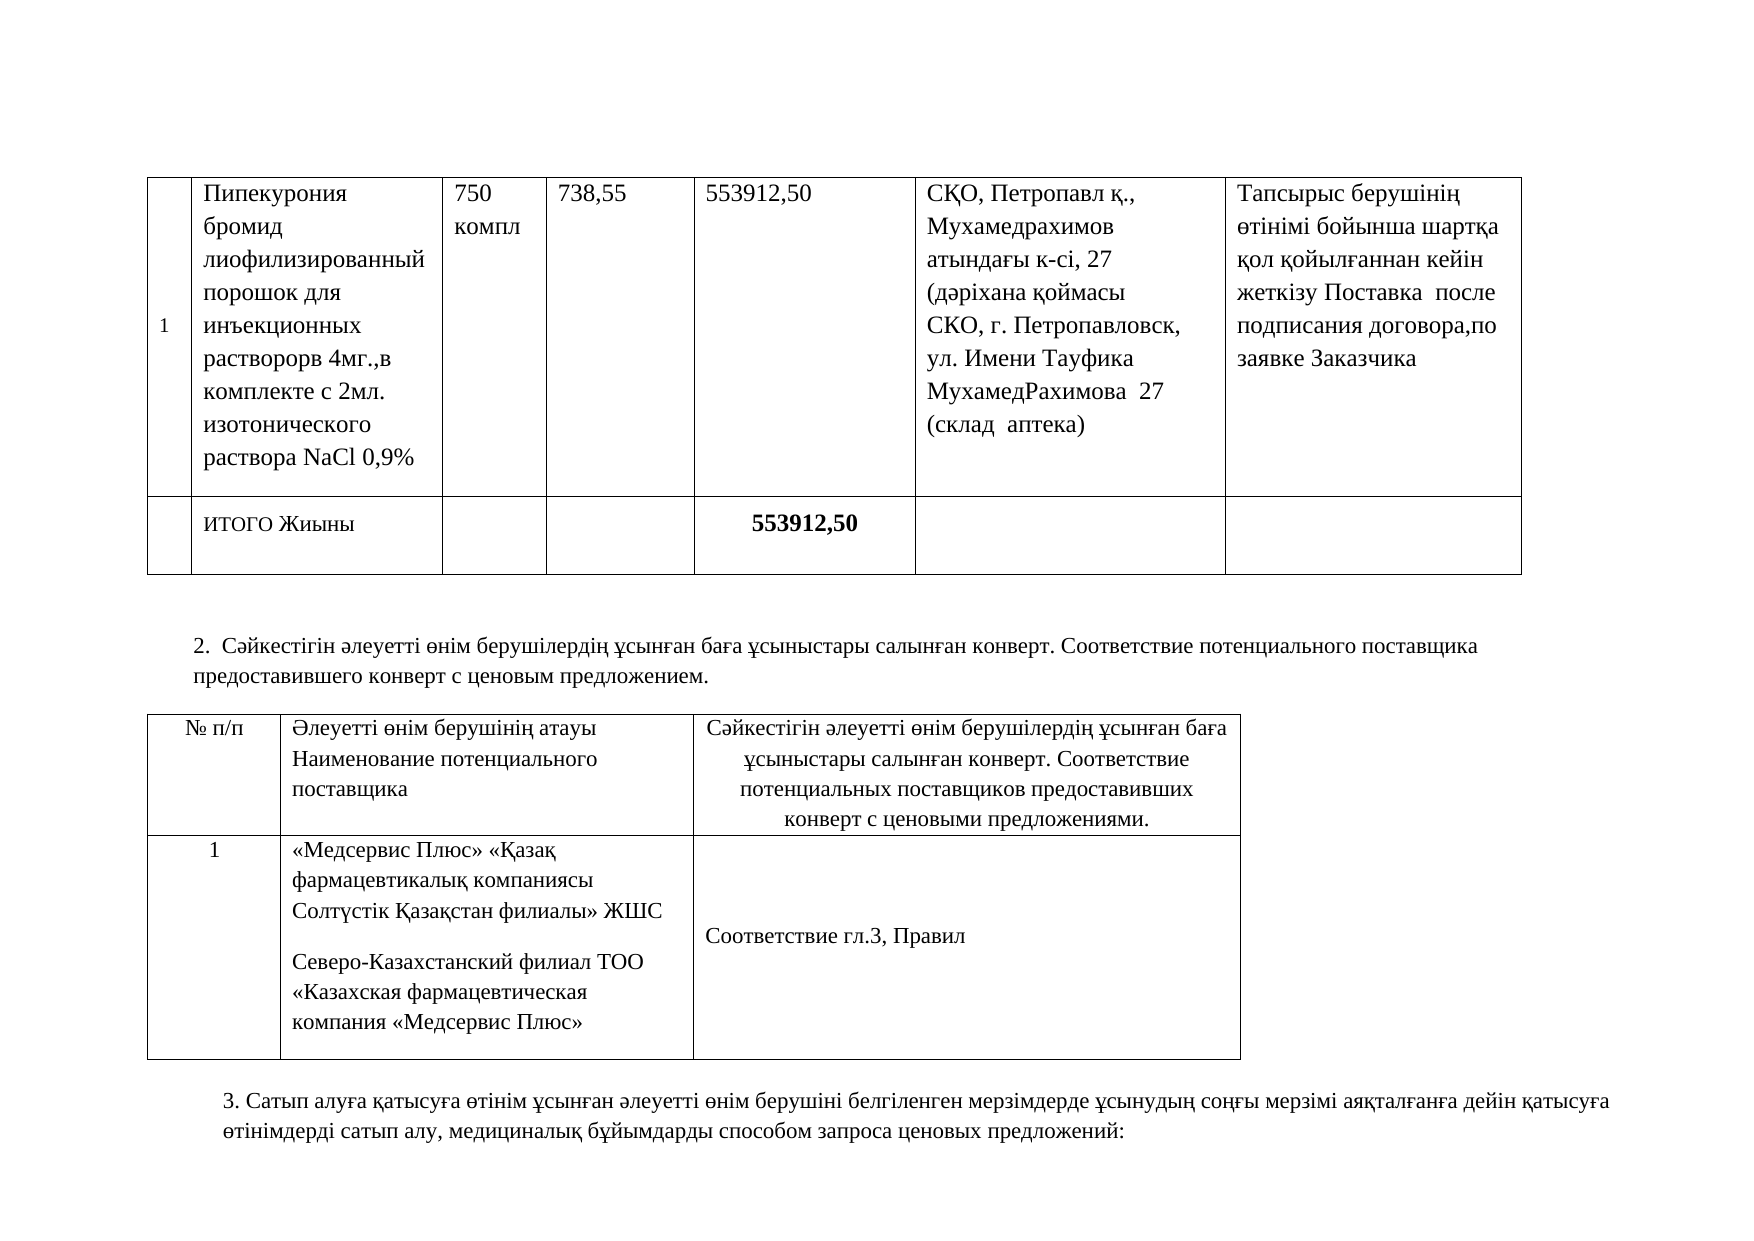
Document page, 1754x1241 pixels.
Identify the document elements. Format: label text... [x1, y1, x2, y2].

table_header Сәйкестігін әлеуетті өнім берушілердің ұсынған баға ұсыныстары салынған конверт. Соответствие потенциальных поставщиков предоставивших конверт с ценовыми предложениями. [694, 715, 1240, 835]
table_cell ИТОГО Жиыны [192, 497, 442, 574]
table_cell [1226, 497, 1521, 574]
table_cell Тапсырыс берушінің өтінімі бойынша шартқа қол қойылғаннан кейін жеткізу Поставка после подписания договора,по заявке Заказчика [1226, 178, 1521, 496]
table_cell Пипекурония бромид лиофилизированный порошок для инъекционных растворорв 4мг.,в комплекте с 2мл. изотонического раствора NaCl 0,9% [192, 178, 442, 496]
table_cell «Медсервис Плюс» «Қазақ фармацевтикалық компаниясы Солтүстік Қазақстан филиалы» ЖШС Северо-Казахстанский филиал ТОО «Казахская фармацевтическая компания «Медсервис Плюс» [281, 836, 693, 1059]
table_header № п/п [148, 715, 280, 835]
table_cell [916, 497, 1225, 574]
table_cell 750 компл [443, 178, 546, 496]
text 2. Сәйкестігін әлеуетті өнім берушілердің ұсынған баға ұсыныстары салынған конверт. Соответствие потенциального поставщика предоставившего конверт с ценовым предложением. [193, 632, 1636, 689]
table_cell [443, 497, 546, 574]
table_cell Соответствие гл.3, Правил [694, 836, 1240, 1059]
table_cell 1 [148, 836, 280, 1059]
table_cell 1 [148, 178, 191, 496]
table_cell [148, 497, 191, 574]
table_cell 553912,50 [695, 178, 915, 496]
table_cell 553912,50 [695, 497, 915, 574]
table_cell СҚО, Петропавл қ., Мухамедрахимов атындағы к-сі, 27 (дәріхана қоймасы СКО, г. Петропавловск, ул. Имени Тауфика МухамедРахимова 27 (склад аптека) [916, 178, 1225, 496]
table_cell [547, 497, 694, 574]
table_header Әлеуетті өнім берушінің атауы Наименование потенциального поставщика [281, 715, 693, 835]
text 3. Сатып алуға қатысуға өтінім ұсынған әлеуетті өнім берушіні белгіленген мерзімдерде ұсынудың соңғы мерзімі аяқталғанға дейін қатысуға өтінімдерді сатып алу, медициналық бұйымдарды способом запроса ценовых предложений: [223, 1087, 1636, 1143]
table_cell 738,55 [547, 178, 694, 496]
